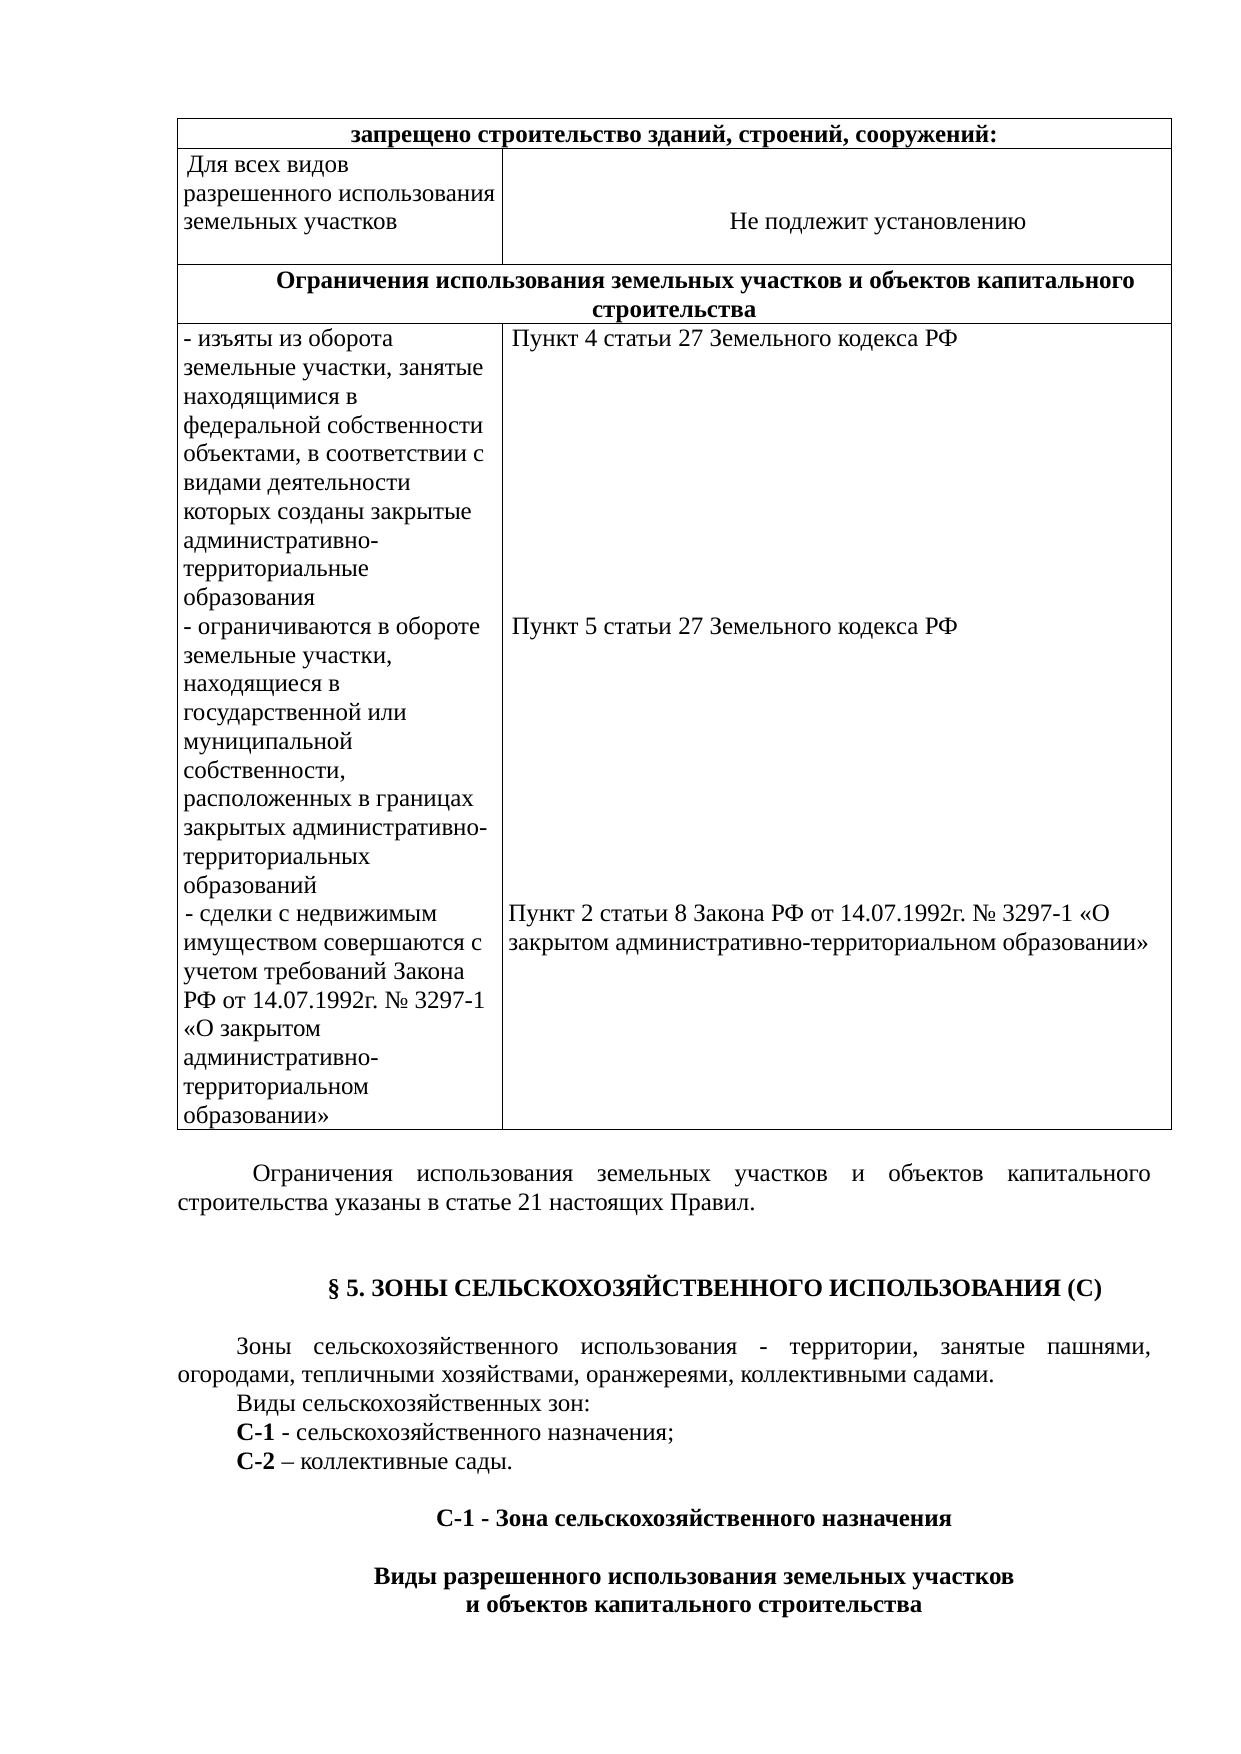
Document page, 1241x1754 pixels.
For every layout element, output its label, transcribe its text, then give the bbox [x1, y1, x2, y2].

table_cell Пункт 4 статьи 27 Земельного кодекса РФ Пункт 5 статьи 27 Земельного кодекса РФ Пункт 2 статьи 8 Закона РФ от 14.07.1992г. № 3297-1 «О закрытом административно-территориальном образовании» [503, 324, 1171, 1128]
text Виды сельскохозяйственных зон: [177, 1388, 1152, 1417]
text С-1 - сельскохозяйственного назначения; [177, 1417, 1152, 1446]
table_cell Ограничения использования земельных участков и объектов капитального строительства [178, 265, 1171, 322]
text Зоны сельскохозяйственного использования - территории, занятые пашнями, огородами, тепличными хозяйствами, оранжереями, коллективными садами. [177, 1331, 1152, 1388]
text С-1 - Зона сельскохозяйственного назначения [177, 1503, 1152, 1532]
table_cell - изъяты из оборота земельные участки, занятые находящимися в федеральной собственности объектами, в соответствии с видами деятельности которых созданы закрытые административно-территориальные образования - ограничиваются в обороте земельные участки, находящиеся в государственной или муниципальной собственности, расположенных в границах закрытых административно-территориальных образований - сделки с недвижимым имуществом совершаются с учетом требований Закона РФ от 14.07.1992г. № 3297-1 «О закрытом административно-территориальном образовании» [178, 324, 502, 1128]
table_cell Для всех видов разрешенного использования земельных участков [178, 149, 502, 264]
table_cell Не подлежит установлению [503, 149, 1171, 264]
text С-2 – коллективные сады. [177, 1446, 1152, 1474]
text § 5. ЗОНЫ СЕЛЬСКОХОЗЯЙСТВЕННОГО ИСПОЛЬЗОВАНИЯ (С) [252, 1273, 1152, 1302]
text и объектов капитального строительства [177, 1589, 1152, 1618]
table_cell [178, 119, 1171, 148]
text Виды разрешенного использования земельных участков [177, 1561, 1152, 1589]
text Ограничения использования земельных участков и объектов капитального строительства указаны в статье 21 настоящих Правил. [177, 1158, 1152, 1216]
